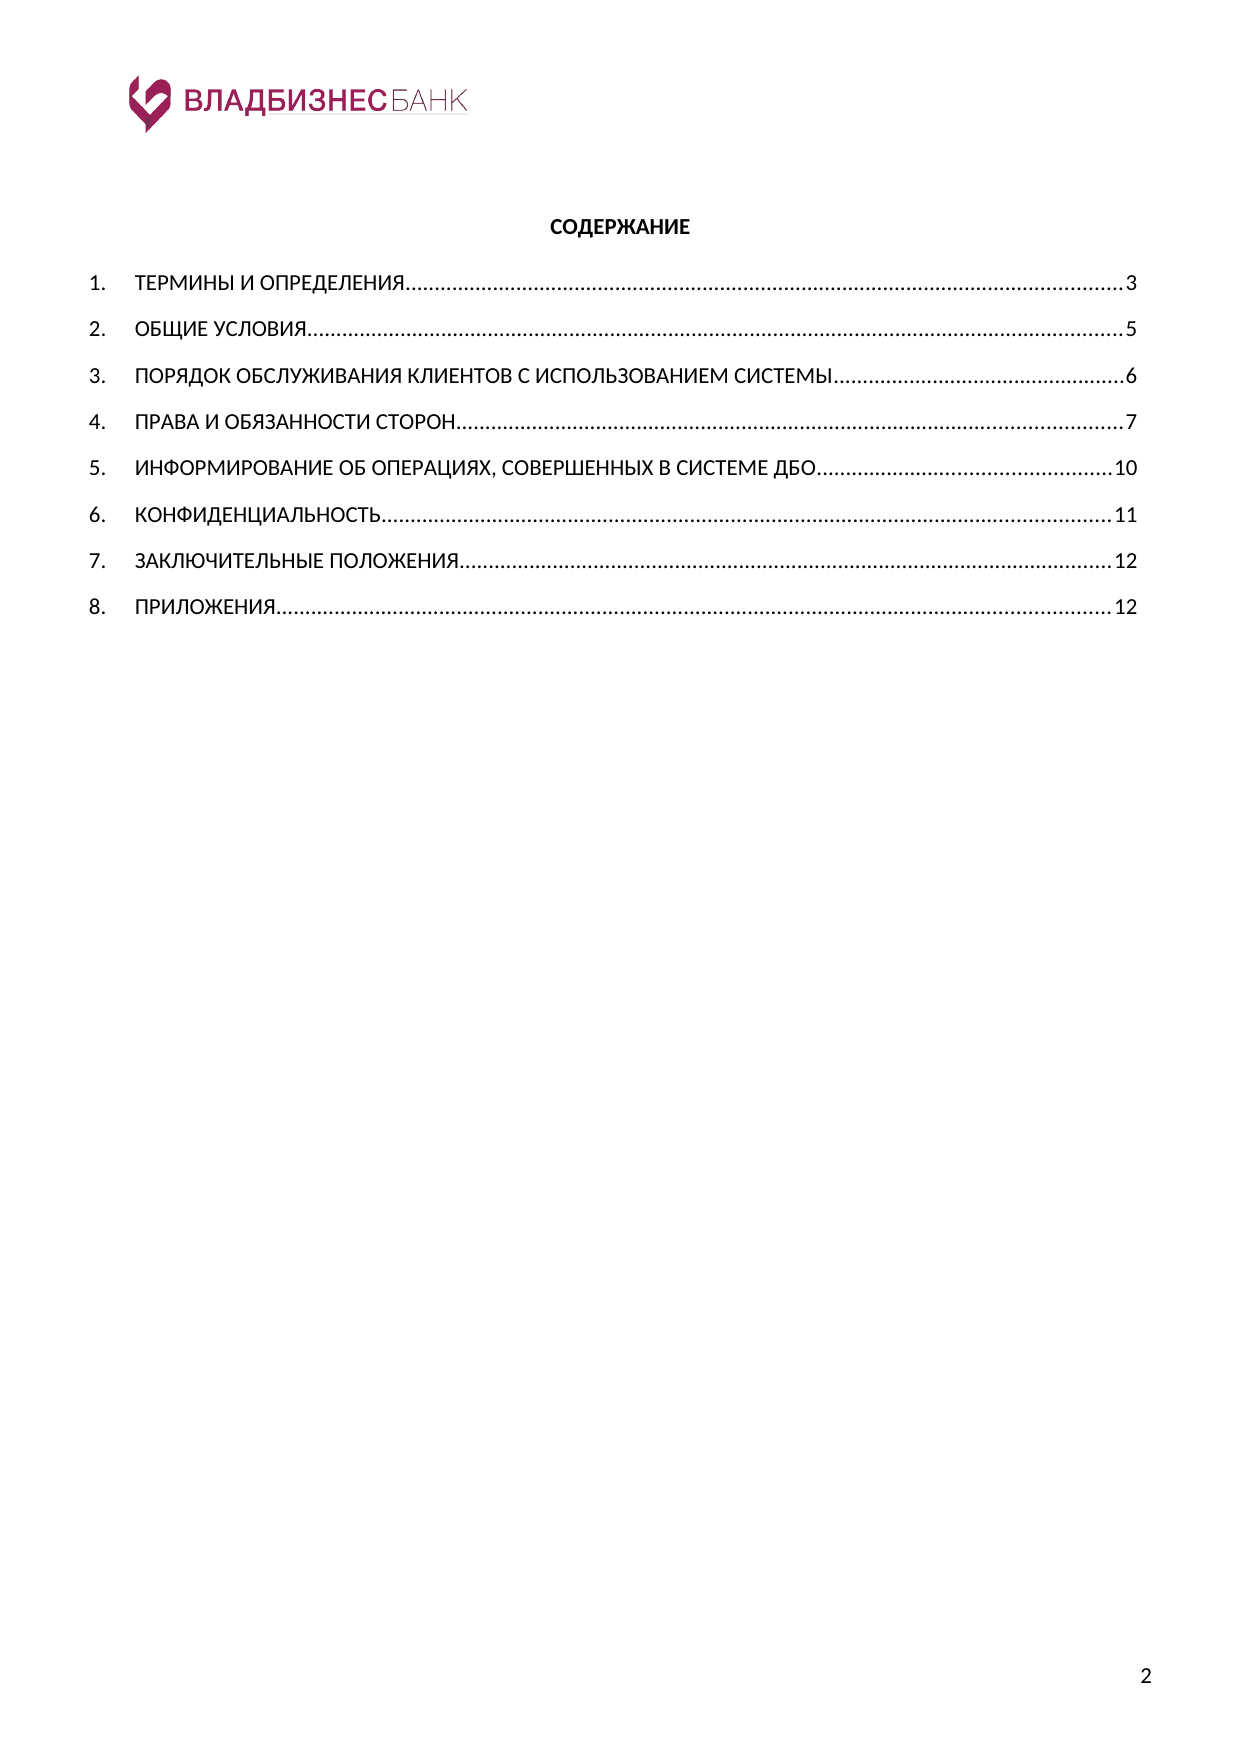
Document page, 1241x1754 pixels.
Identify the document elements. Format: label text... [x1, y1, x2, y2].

text 2. ОБЩИЕ УСЛОВИЯ 5 [89, 314, 1152, 342]
text 7. ЗАКЛЮЧИТЕЛЬНЫЕ ПОЛОЖЕНИЯ 12 [89, 546, 1152, 574]
text 3. ПОРЯДОК ОБСЛУЖИВАНИЯ КЛИЕНТОВ С ИСПОЛЬЗОВАНИЕМ СИСТЕМЫ 6 [89, 361, 1152, 389]
text 1. ТЕРМИНЫ И ОПРЕДЕЛЕНИЯ 3 [89, 268, 1152, 296]
text 4. ПРАВА И ОБЯЗАННОСТИ СТОРОН 7 [89, 407, 1152, 435]
text 8. ПРИЛОЖЕНИЯ 12 [89, 592, 1152, 621]
text 6. КОНФИДЕНЦИАЛЬНОСТЬ 11 [89, 500, 1152, 528]
text СОДЕРЖАНИЕ [89, 212, 1152, 240]
picture [88, 75, 509, 135]
text 5. ИНФОРМИРОВАНИЕ ОБ ОПЕРАЦИЯХ, СОВЕРШЕННЫХ В СИСТЕМЕ ДБО 10 [89, 453, 1152, 481]
